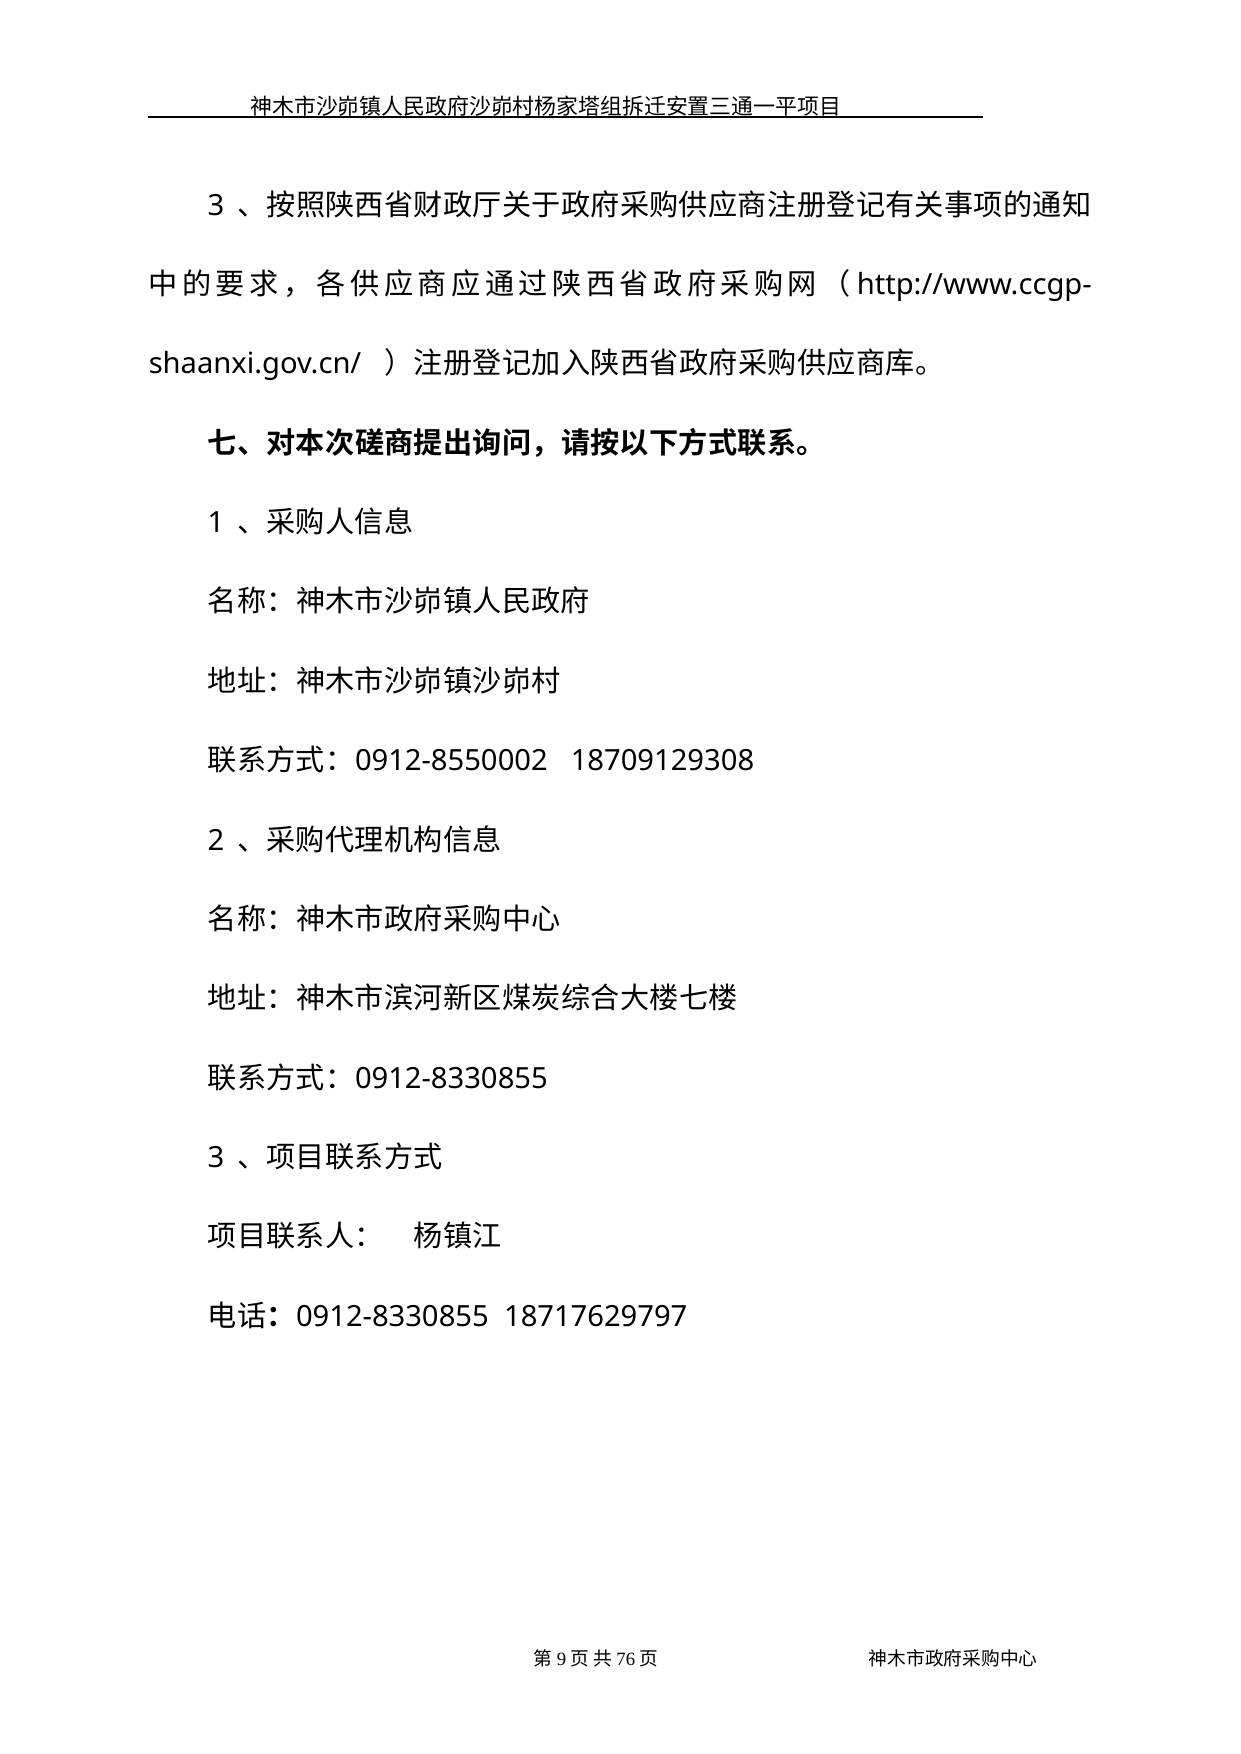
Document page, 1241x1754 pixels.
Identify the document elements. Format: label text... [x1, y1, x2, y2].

text 名称：神木市政府采购中心 [148, 877, 1092, 956]
text 3、项目联系方式 [148, 1115, 1092, 1194]
text 2、采购代理机构信息 [148, 798, 1092, 877]
text 项目联系人： 杨镇江 [148, 1194, 1092, 1274]
text 联系方式：0912-8330855 [148, 1036, 1092, 1115]
text 电话：0912-8330855 18717629797 [148, 1274, 1092, 1353]
text 3、按照陕西省财政厅关于政府采购供应商注册登记有关事项的通知中的要求，各供应商应通过陕西省政府采购网（http://www.ccgp-shaanxi.gov.cn/）注册登记加入陕西省政府采购供应商库。 [148, 163, 1092, 401]
text 七、对本次磋商提出询问，请按以下方式联系。 [148, 401, 1092, 480]
text 地址：神木市沙峁镇沙峁村 [148, 639, 1092, 718]
text 联系方式：0912-8550002 18709129308 [148, 718, 1092, 798]
text 名称：神木市沙峁镇人民政府 [148, 559, 1092, 639]
text 地址：神木市滨河新区煤炭综合大楼七楼 [148, 956, 1092, 1036]
text 1、采购人信息 [148, 480, 1092, 559]
